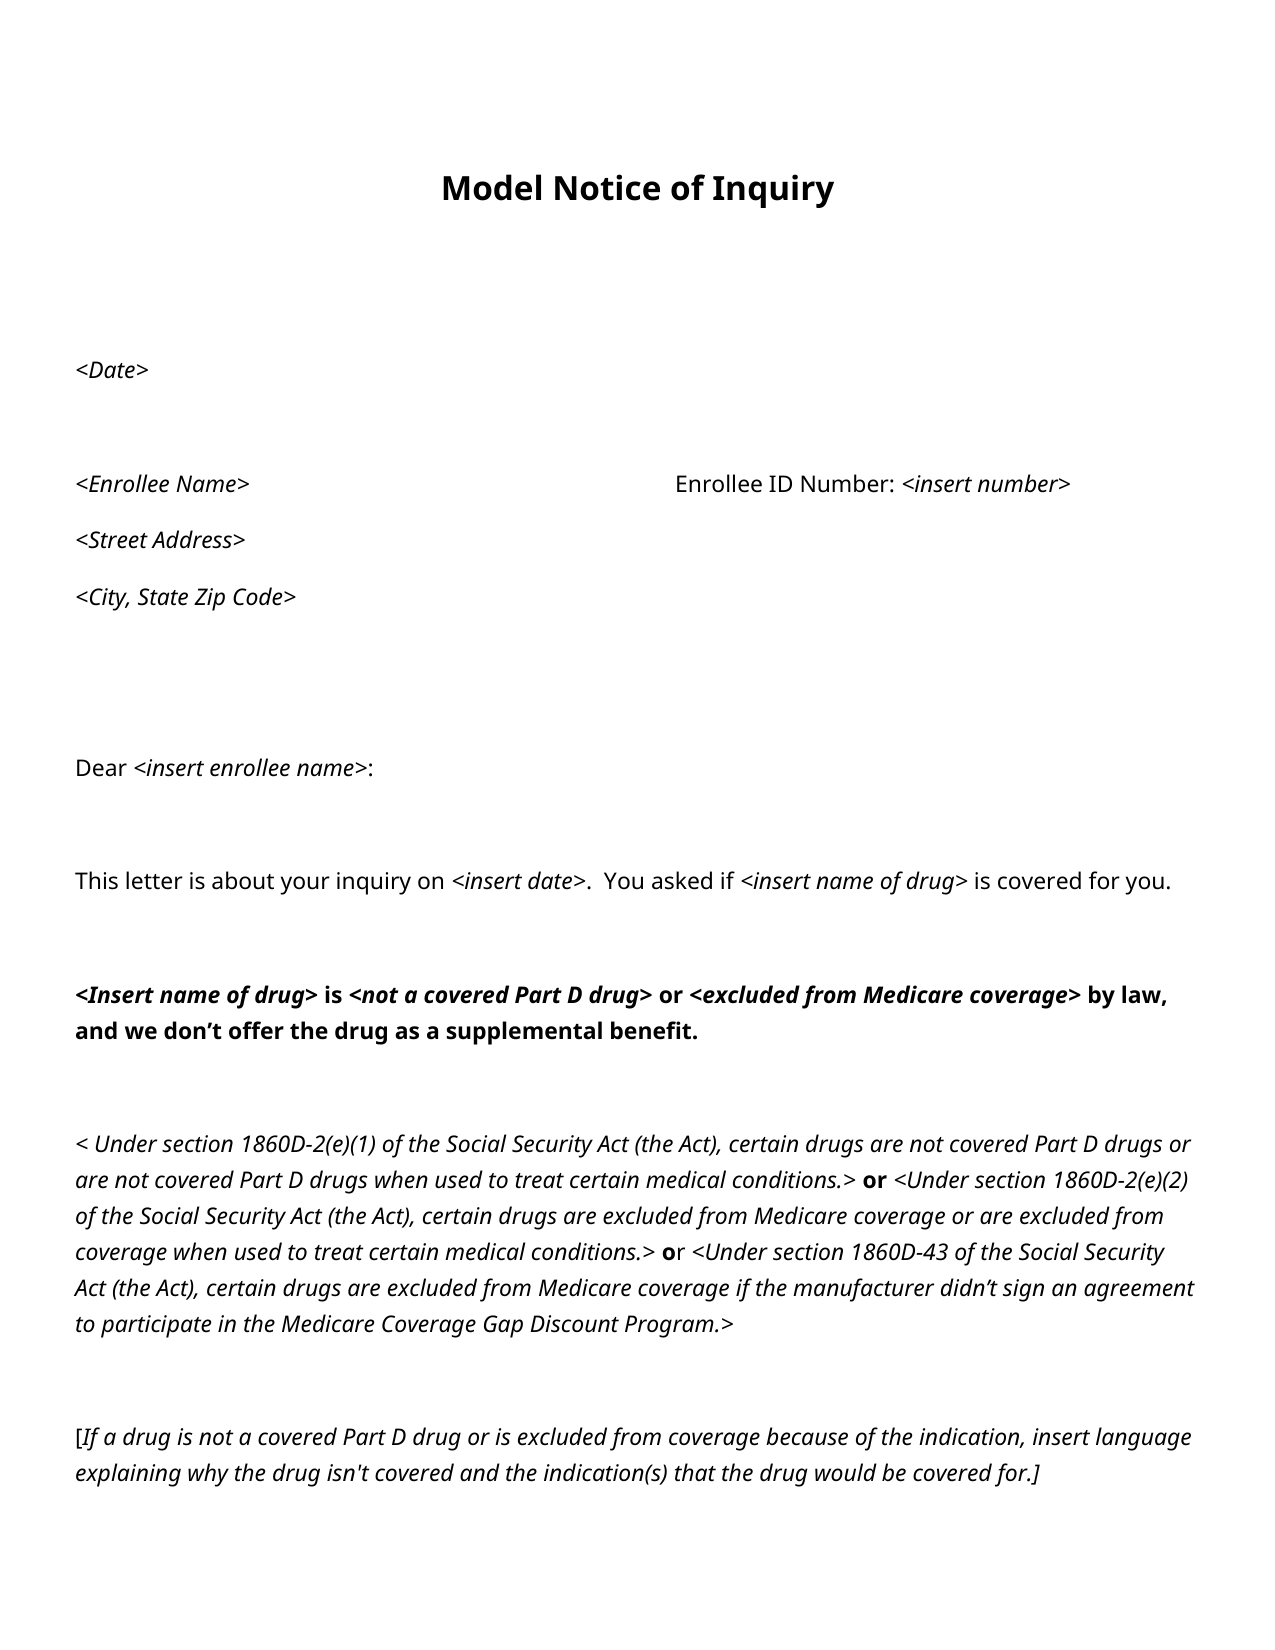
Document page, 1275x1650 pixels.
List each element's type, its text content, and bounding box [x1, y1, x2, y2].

text <Date> [75, 354, 1200, 385]
text < Under section 1860D-2(e)(1) of the Social Security Act (the Act), certain drugs are not covered Part D drugs or are not covered Part D drugs when used to treat certain medical conditions.> or <Under section 1860D-2(e)(2) of the Social Security Act (the Act), certain drugs are excluded from Medicare coverage or are excluded from coverage when used to treat certain medical conditions.> or <Under section 1860D-43 of the Social Security Act (the Act), certain drugs are excluded from Medicare coverage if the manufacturer didn’t sign an agreement to participate in the Medicare Coverage Gap Discount Program.> [75, 1128, 1200, 1339]
text <Enrollee Name> Enrollee ID Number: <insert number> [75, 468, 1200, 499]
text <Insert name of drug> is <not a covered Part D drug> or <excluded from Medicare coverage> by law, and we don’t offer the drug as a supplemental benefit. [75, 979, 1200, 1046]
text Dear <insert enrollee name>: [75, 752, 1200, 783]
text [If a drug is not a covered Part D drug or is excluded from coverage because of the indication, insert language explaining why the drug isn't covered and the indication(s) that the drug would be covered for.] [75, 1421, 1200, 1488]
text <City, State Zip Code> [75, 581, 1200, 612]
text Model Notice of Inquiry [75, 164, 1200, 210]
text This letter is about your inquiry on <insert date>. You asked if <insert name of drug> is covered for you. [75, 865, 1200, 896]
text <Street Address> [75, 524, 1200, 556]
